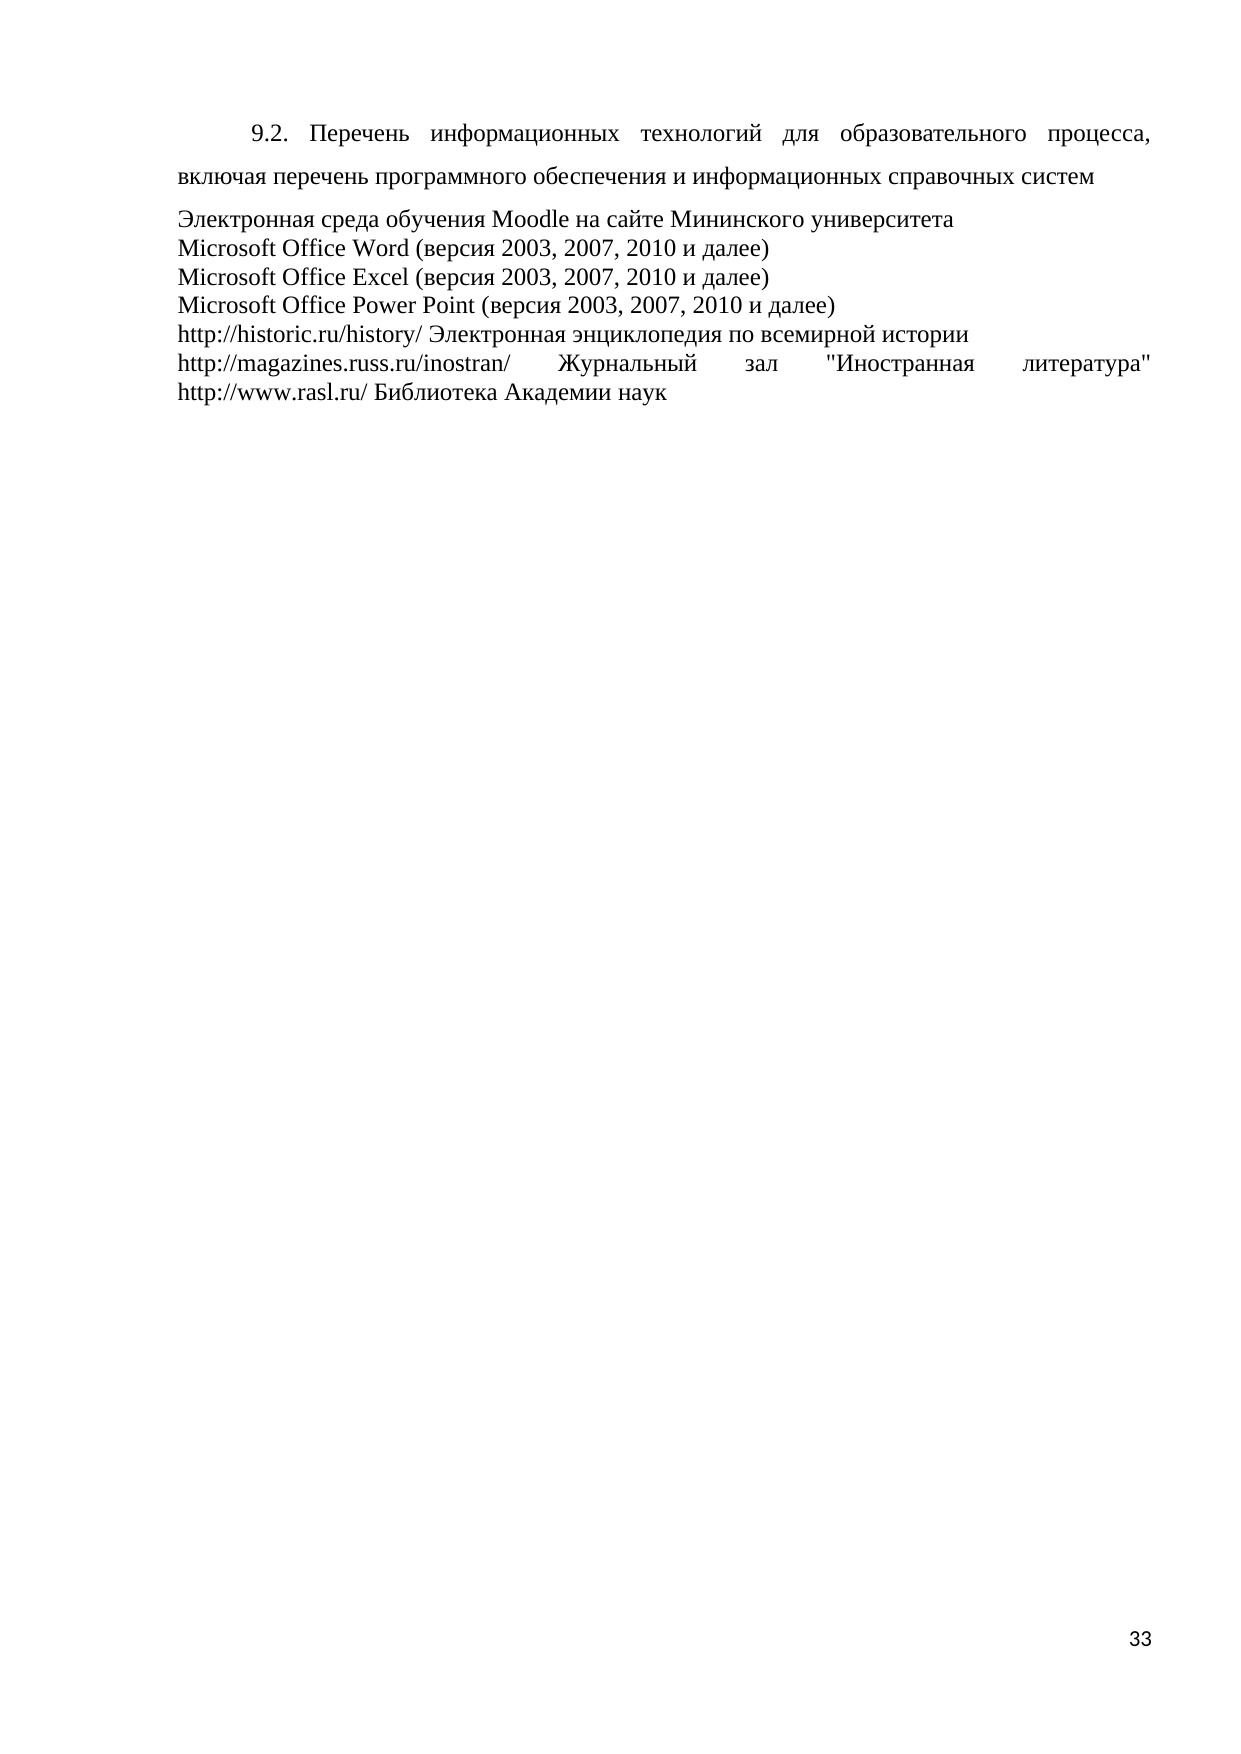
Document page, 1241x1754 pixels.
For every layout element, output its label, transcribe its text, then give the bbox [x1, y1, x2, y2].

text Электронная среда обучения Moodle на сайте Мининского университета [177, 204, 1152, 233]
text Microsoft Office Word (версия 2003, 2007, 2010 и далее) [177, 233, 1152, 262]
text 9.2. Перечень информационных технологий для образовательного процесса, включая перечень программного обеспечения и информационных справочных систем [177, 118, 1152, 190]
text Microsoft Office Power Point (версия 2003, 2007, 2010 и далее) [177, 291, 1152, 319]
text Microsoft Office Excel (версия 2003, 2007, 2010 и далее) [177, 262, 1152, 291]
text http://historic.ru/history/ Электронная энциклопедия по всемирной истории [177, 319, 1152, 348]
text http://magazines.russ.ru/inostran/ Журнальный зал "Иностранная литература" http://www.rasl.ru/ Библиотека Академии наук [177, 348, 1152, 406]
